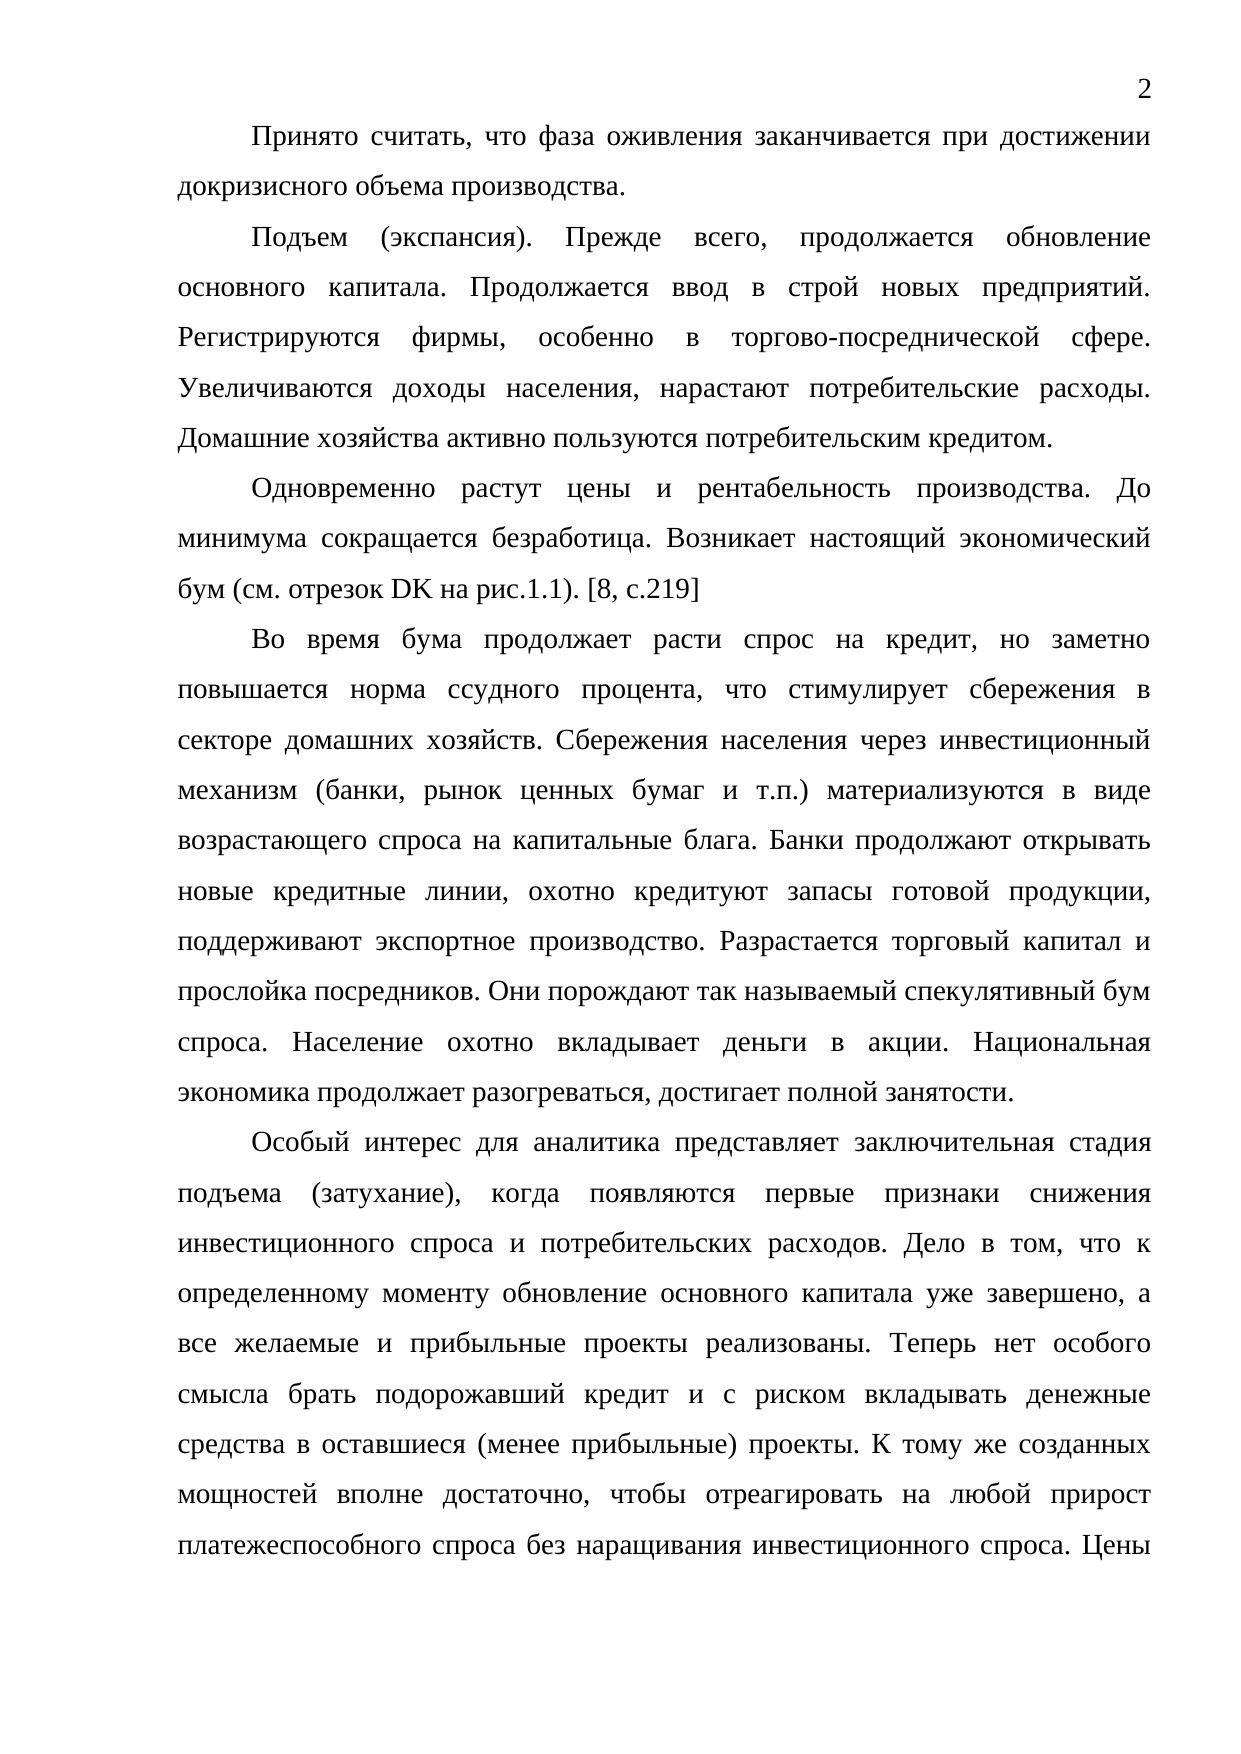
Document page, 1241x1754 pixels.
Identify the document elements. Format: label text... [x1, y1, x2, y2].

text Во время бума продолжает расти спрос на кредит, но заметно повышается норма ссудного процента, что стимулирует сбережения в секторе домашних хозяйств. Сбережения населения через инвестиционный механизм (банки, рынок ценных бумаг и т.п.) материализуются в виде возрастающего спроса на капитальные блага. Банки продолжают открывать новые кредитные линии, охотно кредитуют запасы готовой продукции, поддерживают экспортное производство. Разрастается торговый капитал и прослойка посредников. Они порождают так называемый спекулятивный бум спроса. Население охотно вкладывает деньги в акции. Национальная экономика продолжает разогреваться, достигает полной занятости. [177, 621, 1152, 1108]
text Одновременно растут цены и рентабельность производства. До минимума сокращается безработица. Возникает настоящий экономический бум (см. отрезок DK на рис.1.1). [8, с.219] [177, 470, 1152, 604]
text Подъем (экспансия). Прежде всего, продолжается обновление основного капитала. Продолжается ввод в строй новых предприятий. Регистрируются фирмы, особенно в торгово-посреднической сфере. Увеличиваются доходы населения, нарастают потребительские расходы. Домашние хозяйства активно пользуются потребительским кредитом. [177, 219, 1152, 453]
text Принято считать, что фаза оживления заканчивается при достижении докризисного объема производства. [177, 118, 1152, 202]
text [177, 1124, 1152, 1560]
